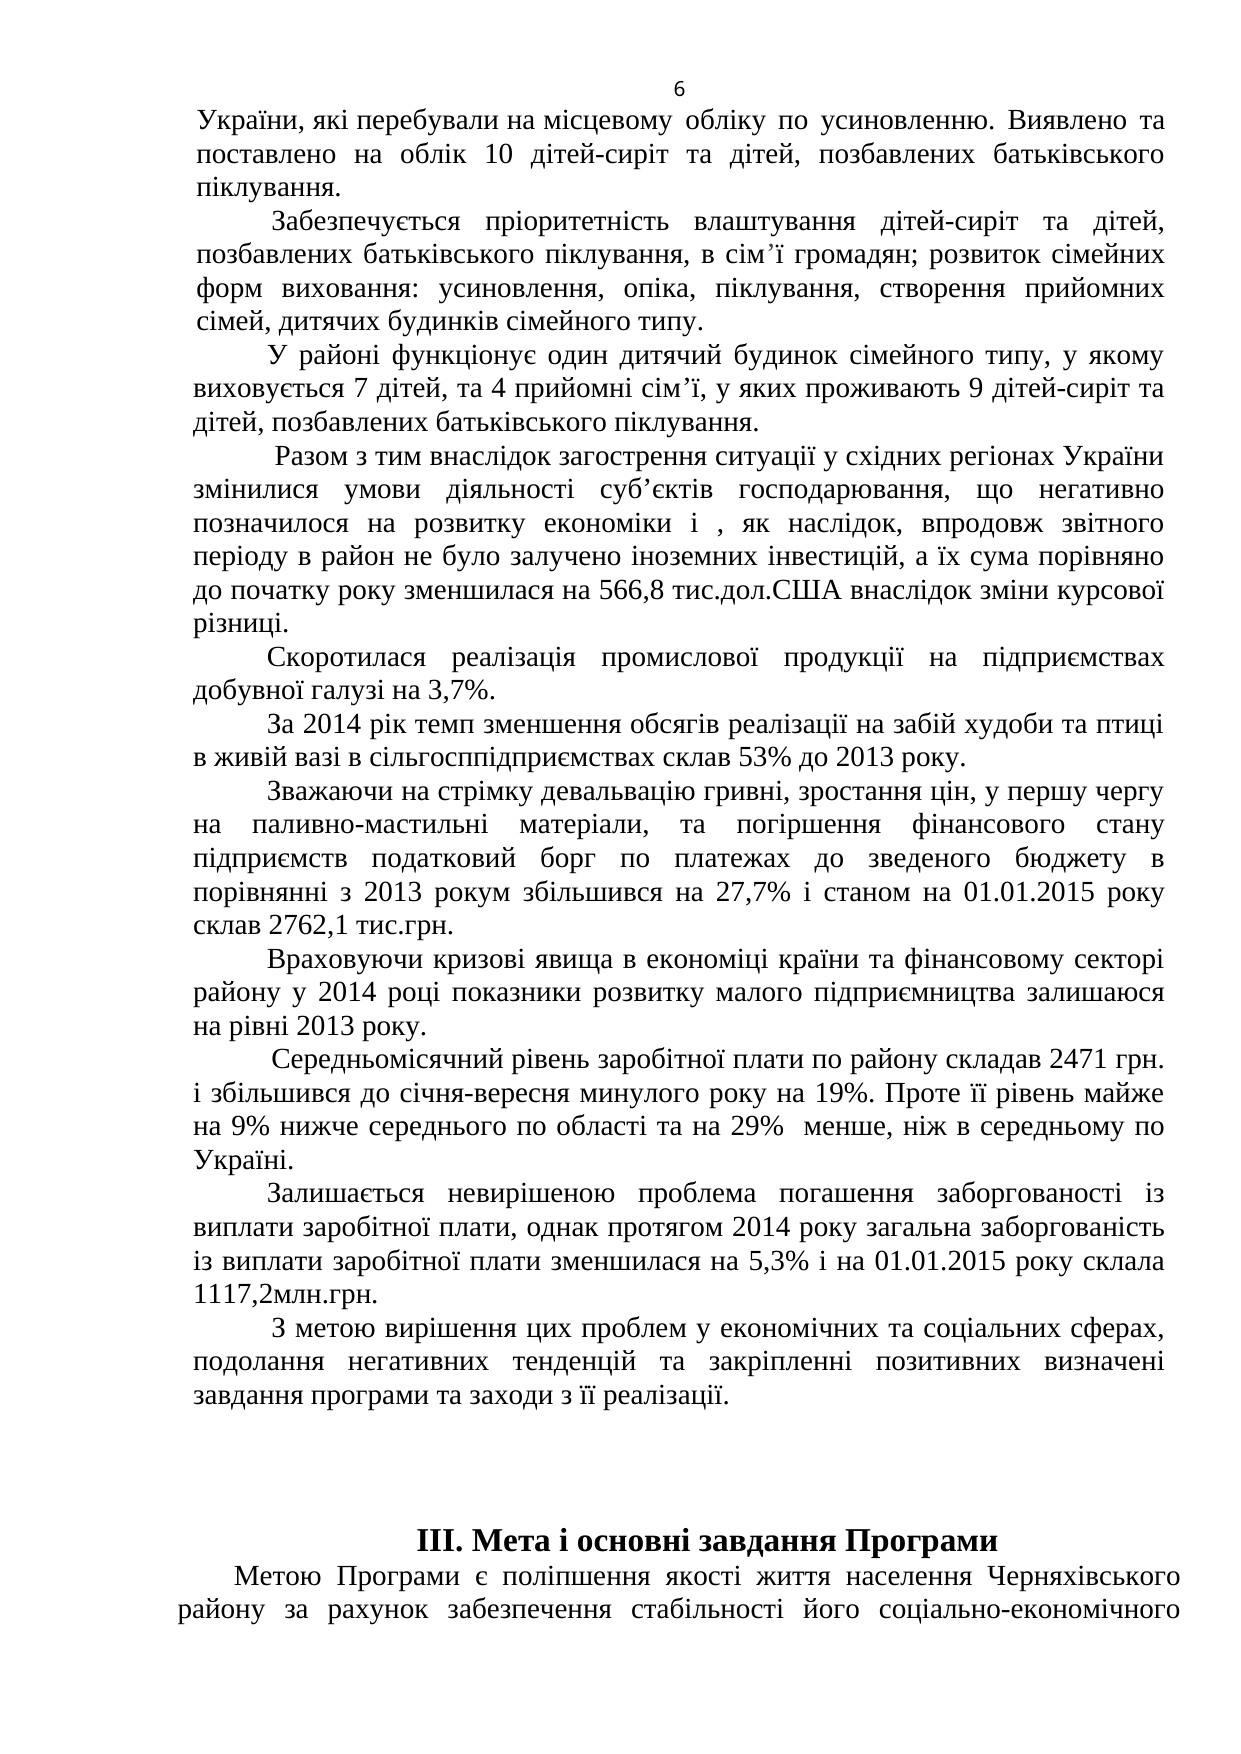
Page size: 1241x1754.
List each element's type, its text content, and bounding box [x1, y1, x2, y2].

text Середньомісячний рівень заробітної плати по району складав 2471 грн. і збільшився до січня-вересня минулого року на 19%. Проте її рівень майже на 9% нижче середнього по області та на 29% менше, ніж в середньому по Україні. [193, 1041, 1166, 1176]
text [177, 1558, 1181, 1625]
text ІІІ. Мета і основні завдання Програми [177, 1520, 1181, 1558]
text Зважаючи на стрімку девальвацію гривні, зростання цін, у першу чергу на паливно-мастильні матеріали, та погіршення фінансового стану підприємств податковий борг по платежах до зведеного бюджету в порівнянні з 2013 рокум збільшився на 27,7% і станом на 01.01.2015 року склав 2762,1 тис.грн. [193, 773, 1166, 941]
text У районі функціонує один дитячий будинок сімейного типу, у якому виховується 7 дітей, та 4 прийомні сім’ї, у яких проживають 9 дітей-сиріт та дітей, позбавлених батьківського піклування. [193, 337, 1166, 438]
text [196, 102, 1166, 203]
text Враховуючи кризові явища в економіці країни та фінансовому секторі району у 2014 році показники розвитку малого підприємництва залишаюся на рівні 2013 року. [193, 941, 1166, 1041]
text Забезпечується пріоритетність влаштування дітей-сиріт та дітей, позбавлених батьківського піклування, в сім’ї громадян; розвиток сімейних форм виховання: усиновлення, опіка, піклування, створення прийомних сімей, дитячих будинків сімейного типу. [196, 203, 1166, 337]
text З метою вирішення цих проблем у економічних та соціальних сферах, подолання негативних тенденцій та закріпленні позитивних визначені завдання програми та заходи з її реалізації. [193, 1310, 1166, 1410]
text За 2014 рік темп зменшення обсягів реалізації на забій худоби та птиці в живій вазі в сільгосппідприємствах склав 53% до 2013 року. [193, 706, 1166, 773]
text Разом з тим внаслідок загострення ситуації у східних регіонах України змінилися умови діяльності суб’єктів господарювання, що негативно позначилося на розвитку економіки і , як наслідок, впродовж звітного періоду в район не було залучено іноземних інвестицій, а їх сума порівняно до початку року зменшилася на 566,8 тис.дол.США внаслідок зміни курсової різниці. [193, 438, 1166, 639]
text Скоротилася реалізація промислової продукції на підприємствах добувної галузі на 3,7%. [193, 639, 1166, 706]
text Залишається невирішеною проблема погашення заборгованості із виплати заробітної плати, однак протягом 2014 року загальна заборгованість із виплати заробітної плати зменшилася на 5,3% і на 01.01.2015 року склала 1117,2млн.грн. [193, 1176, 1166, 1310]
